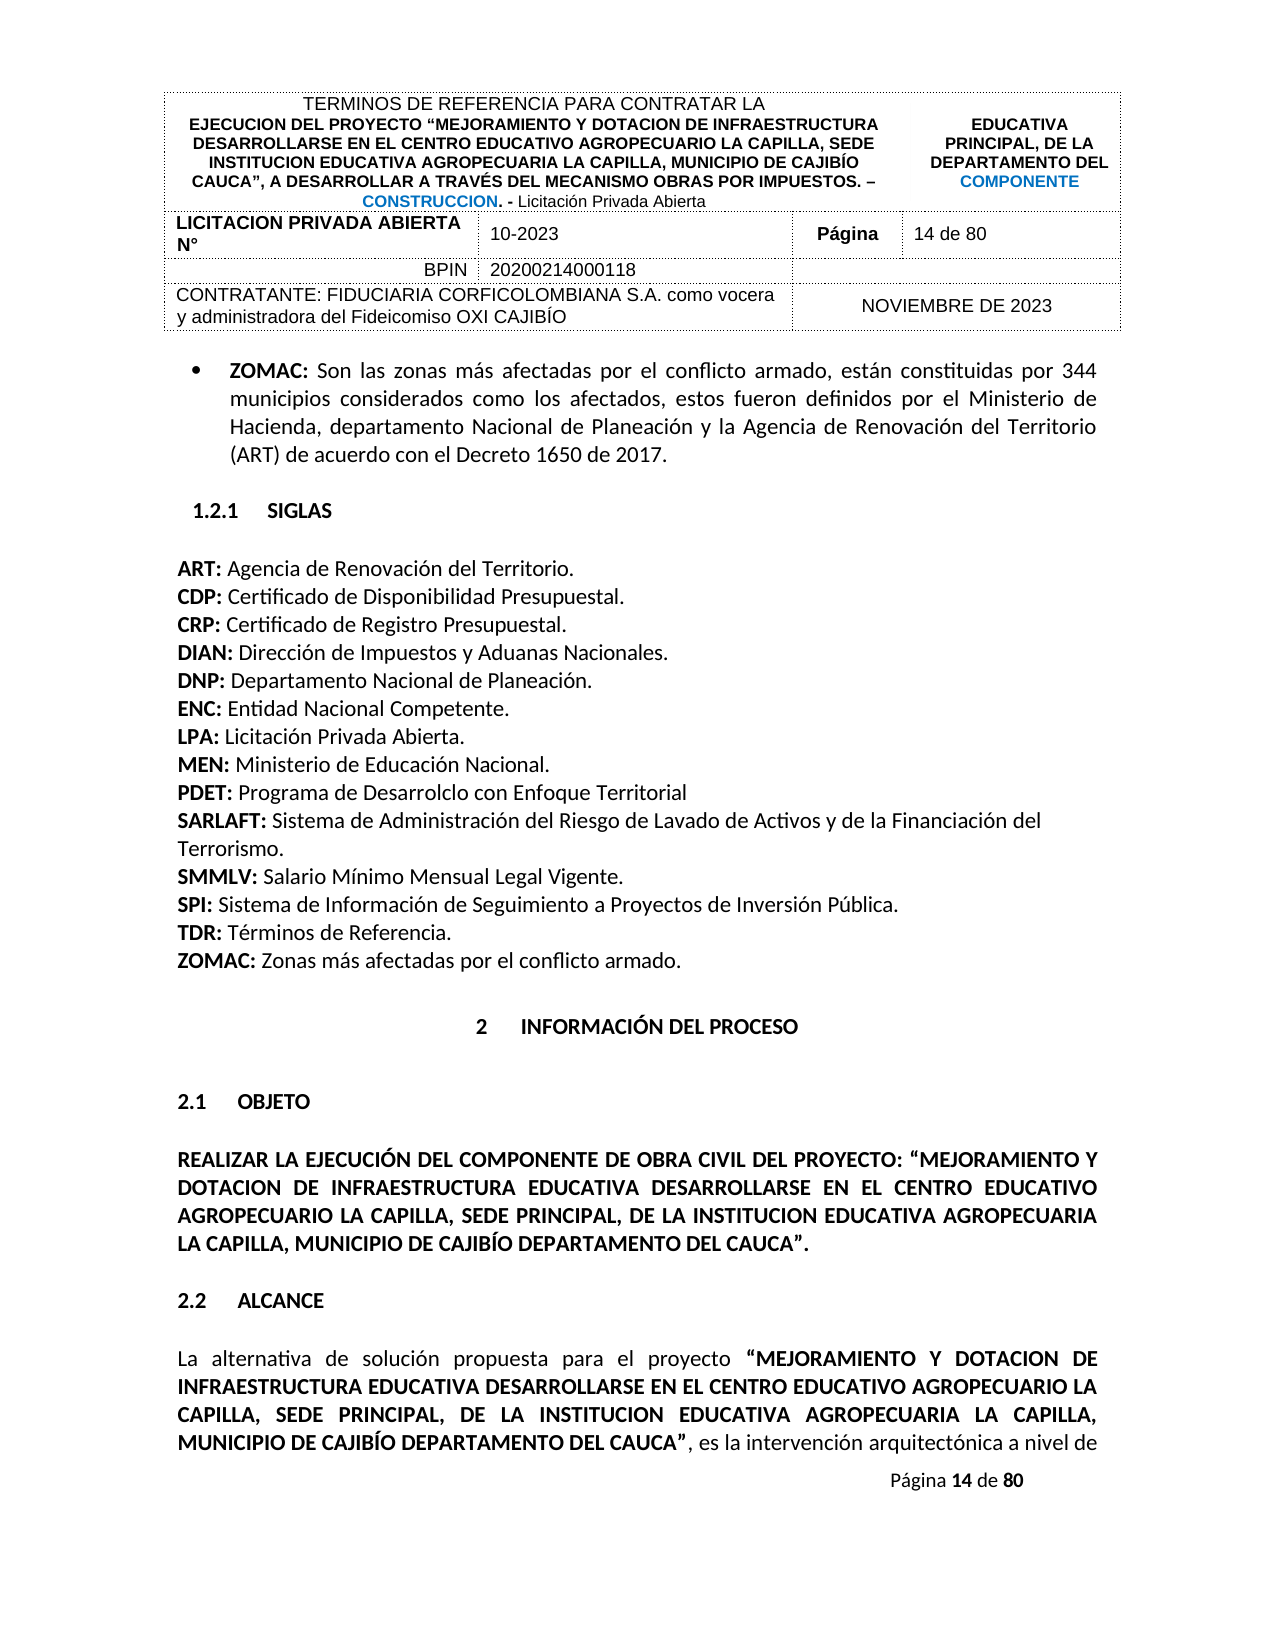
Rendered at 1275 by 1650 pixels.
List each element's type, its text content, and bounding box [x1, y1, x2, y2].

subtitle SIGLAS [192, 496, 1121, 524]
list ZOMAC: Son las zonas más afectadas por el conflicto armado, están constituidas por 344 municipios considerados como los afectados, estos fueron definidos por el Ministerio de Hacienda, departamento Nacional de Planeación y la Agencia de Renovación del Territorio (ART) de acuerdo con el Decreto 1650 de 2017. [192, 356, 1098, 468]
text CDP: Certificado de Disponibilidad Presupuestal. [177, 582, 1121, 610]
subtitle INFORMACIÓN DEL PROCESO [476, 1012, 1121, 1040]
text ENC: Entidad Nacional Competente. [177, 694, 1121, 722]
text CRP: Certificado de Registro Presupuestal. [177, 610, 1121, 638]
text TDR: Términos de Referencia. [177, 918, 1121, 946]
subtitle ALCANCE [177, 1286, 1121, 1314]
text SARLAFT: Sistema de Administración del Riesgo de Lavado de Activos y de la Financiación del Terrorismo. [177, 806, 1121, 862]
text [177, 1344, 1098, 1456]
text LPA: Licitación Privada Abierta. [177, 722, 1121, 750]
text ZOMAC: Zonas más afectadas por el conflicto armado. [177, 946, 1121, 974]
text MEN: Ministerio de Educación Nacional. [177, 750, 1121, 778]
text DNP: Departamento Nacional de Planeación. [177, 666, 1121, 694]
text ART: Agencia de Renovación del Territorio. [177, 554, 1121, 582]
text PDET: Programa de Desarrolclo con Enfoque Territorial [177, 778, 1121, 806]
subtitle OBJETO [177, 1087, 1121, 1115]
text DIAN: Dirección de Impuestos y Aduanas Nacionales. [177, 638, 1121, 666]
text SPI: Sistema de Información de Seguimiento a Proyectos de Inversión Pública. [177, 890, 1121, 918]
text REALIZAR LA EJECUCIÓN DEL COMPONENTE DE OBRA CIVIL DEL PROYECTO: “MEJORAMIENTO Y DOTACION DE INFRAESTRUCTURA EDUCATIVA DESARROLLARSE EN EL CENTRO EDUCATIVO AGROPECUARIO LA CAPILLA, SEDE PRINCIPAL, DE LA INSTITUCION EDUCATIVA AGROPECUARIA LA CAPILLA, MUNICIPIO DE CAJIBÍO DEPARTAMENTO DEL CAUCA”. [177, 1145, 1098, 1257]
text SMMLV: Salario Mínimo Mensual Legal Vigente. [177, 862, 1121, 890]
